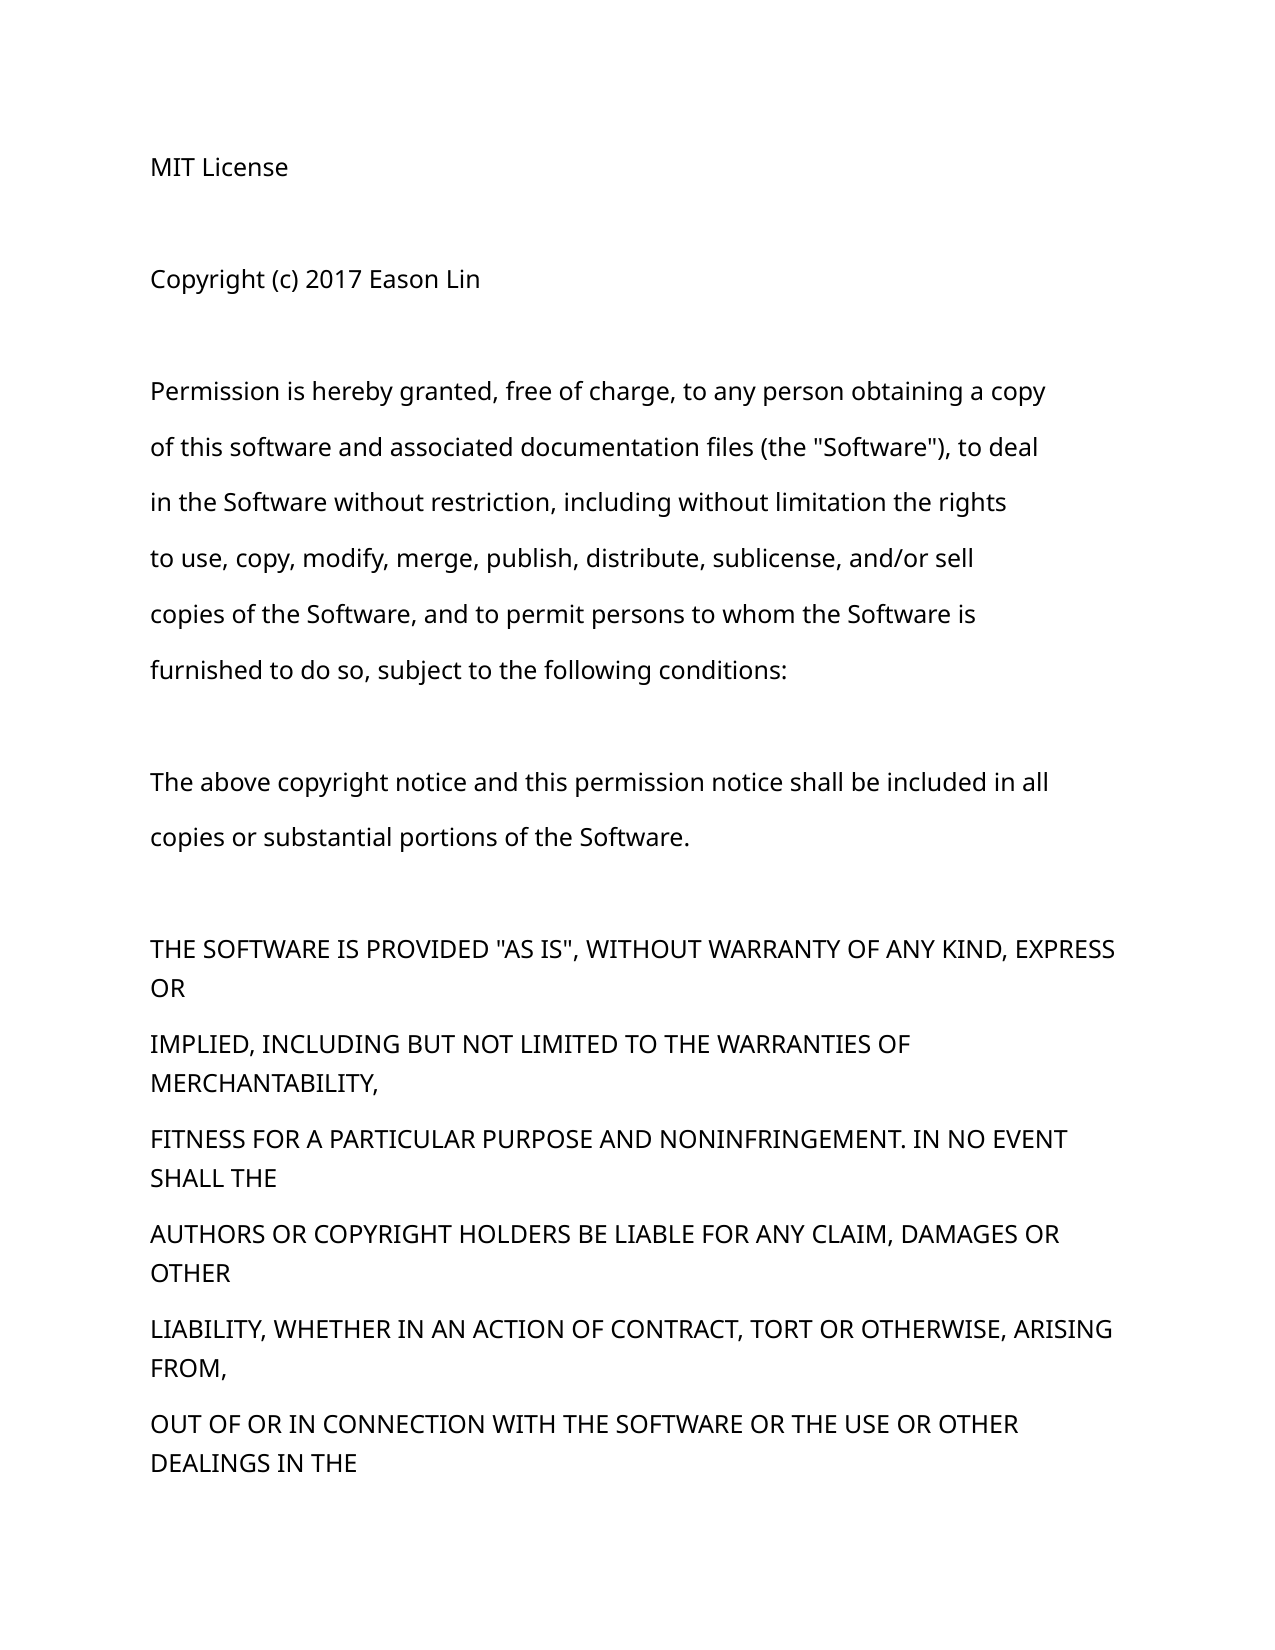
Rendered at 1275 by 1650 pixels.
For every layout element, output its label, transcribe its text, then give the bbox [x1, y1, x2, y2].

text furnished to do so, subject to the following conditions: [150, 652, 1125, 687]
text OUT OF OR IN CONNECTION WITH THE SOFTWARE OR THE USE OR OTHER DEALINGS IN THE [150, 1407, 1125, 1480]
text FITNESS FOR A PARTICULAR PURPOSE AND NONINFRINGEMENT. IN NO EVENT SHALL THE [150, 1122, 1125, 1195]
text THE SOFTWARE IS PROVIDED "AS IS", WITHOUT WARRANTY OF ANY KIND, EXPRESS OR [150, 932, 1125, 1005]
text IMPLIED, INCLUDING BUT NOT LIMITED TO THE WARRANTIES OF MERCHANTABILITY, [150, 1027, 1125, 1100]
text to use, copy, modify, merge, publish, distribute, sublicense, and/or sell [150, 541, 1125, 575]
text MIT License [150, 150, 1125, 184]
text LIABILITY, WHETHER IN AN ACTION OF CONTRACT, TORT OR OTHERWISE, ARISING FROM, [150, 1312, 1125, 1385]
text Permission is hereby granted, free of charge, to any person obtaining a copy [150, 373, 1125, 407]
text copies of the Software, and to permit persons to whom the Software is [150, 597, 1125, 631]
text copies or substantial portions of the Software. [150, 820, 1125, 854]
text in the Software without restriction, including without limitation the rights [150, 485, 1125, 519]
text of this software and associated documentation files (the "Software"), to deal [150, 429, 1125, 463]
text Copyright (c) 2017 Eason Lin [150, 262, 1125, 296]
text AUTHORS OR COPYRIGHT HOLDERS BE LIABLE FOR ANY CLAIM, DAMAGES OR OTHER [150, 1217, 1125, 1290]
text The above copyright notice and this permission notice shall be included in all [150, 764, 1125, 798]
